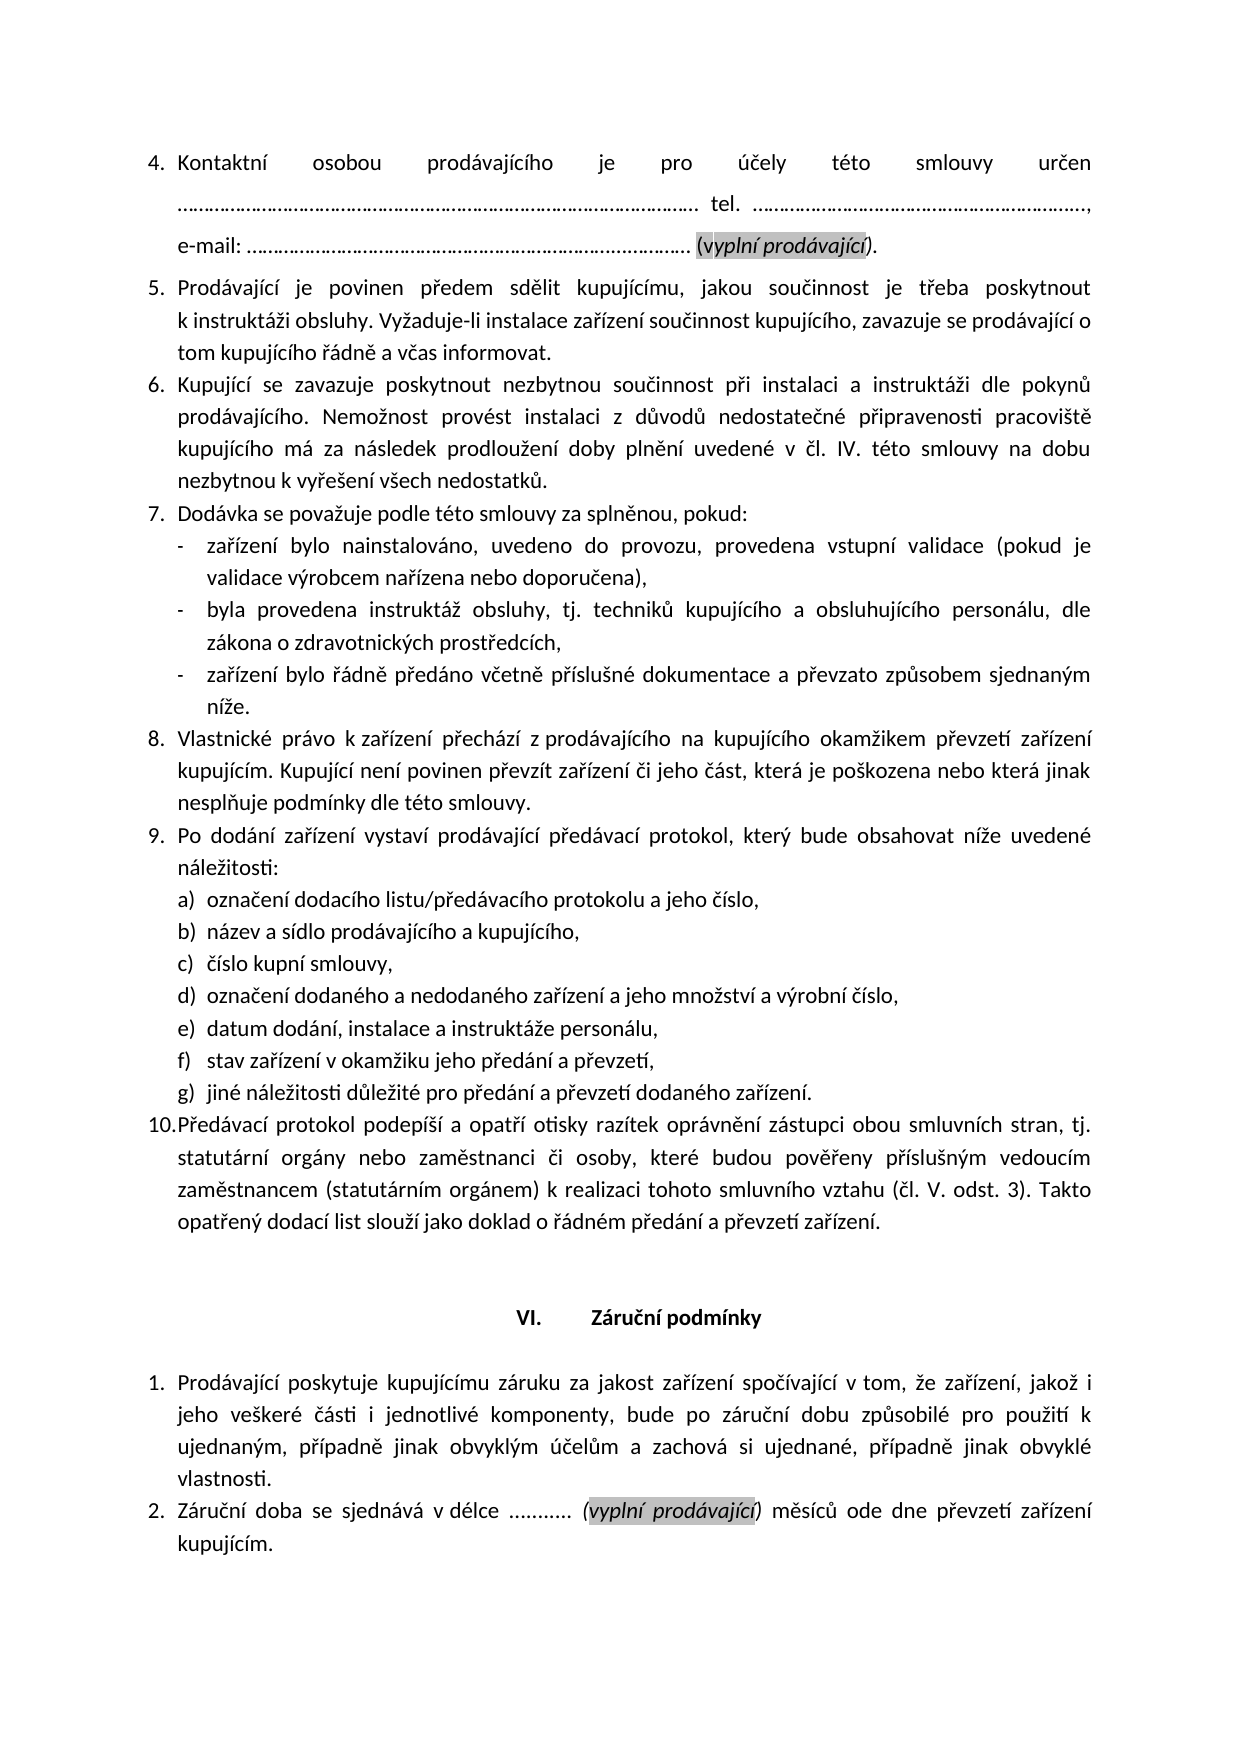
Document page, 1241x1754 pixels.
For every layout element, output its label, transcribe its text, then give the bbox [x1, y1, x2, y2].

list označení dodaného a nedodaného zařízení a jeho množství a výrobní číslo, [177, 982, 1093, 1010]
list datum dodání, instalace a instruktáže personálu, [177, 1014, 1093, 1042]
list Záruční podmínky [185, 1303, 1093, 1332]
list Prodávající poskytuje kupujícímu záruku za jakost zařízení spočívající v tom, že zařízení, jakož i jeho veškeré části i jednotlivé komponenty, bude po záruční dobu způsobilé pro použití k ujednaným, případně jinak obvyklým účelům a zachová si ujednané, případně jinak obvyklé vlastnosti. [148, 1368, 1093, 1492]
list stav zařízení v okamžiku jeho předání a převzetí, [177, 1046, 1093, 1074]
list číslo kupní smlouvy, [177, 949, 1093, 977]
list byla provedena instruktáž obsluhy, tj. techniků kupujícího a obsluhujícího personálu, dle zákona o zdravotnických prostředcích, [177, 595, 1093, 656]
list zařízení bylo nainstalováno, uvedeno do provozu, provedena vstupní validace (pokud je validace výrobcem nařízena nebo doporučena), [177, 531, 1093, 591]
list Předávací protokol podepíší a opatří otisky razítek oprávnění zástupci obou smluvních stran, tj. statutární orgány nebo zaměstnanci či osoby, které budou pověřeny příslušným vedoucím zaměstnancem (statutárním orgánem) k realizaci tohoto smluvního vztahu (čl. V. odst. 3). Takto opatřený dodací list slouží jako doklad o řádném předání a převzetí zařízení. [148, 1110, 1093, 1235]
list Kontaktní osobou prodávajícího je pro účely této smlouvy určen ……………………………………………………………………………………… tel. ……………………………………………………..., e-mail: ……………………………………………………………...………… (vyplní prodávající). [148, 148, 1093, 259]
list název a sídlo prodávajícího a kupujícího, [177, 917, 1093, 945]
list Záruční doba se sjednává v délce ........... (vyplní prodávající) měsíců ode dne převzetí zařízení kupujícím. [148, 1497, 1093, 1557]
list označení dodacího listu/předávacího protokolu a jeho číslo, [177, 885, 1093, 913]
list Kupující se zavazuje poskytnout nezbytnou součinnost při instalaci a instruktáži dle pokynů prodávajícího. Nemožnost provést instalaci z důvodů nedostatečné připravenosti pracoviště kupujícího má za následek prodloužení doby plnění uvedené v čl. IV. této smlouvy na dobu nezbytnou k vyřešení všech nedostatků. [148, 370, 1093, 495]
list Vlastnické právo k zařízení přechází z prodávajícího na kupujícího okamžikem převzetí zařízení kupujícím. Kupující není povinen převzít zařízení či jeho část, která je poškozena nebo která jinak nesplňuje podmínky dle této smlouvy. [148, 724, 1093, 817]
list Prodávající je povinen předem sdělit kupujícímu, jakou součinnost je třeba poskytnout k instruktáži obsluhy. Vyžaduje-li instalace zařízení součinnost kupujícího, zavazuje se prodávající o tom kupujícího řádně a včas informovat. [148, 273, 1093, 366]
list Dodávka se považuje podle této smlouvy za splněnou, pokud: [148, 499, 1093, 527]
list zařízení bylo řádně předáno včetně příslušné dokumentace a převzato způsobem sjednaným níže. [177, 660, 1093, 720]
list jiné náležitosti důležité pro předání a převzetí dodaného zařízení. [177, 1078, 1093, 1106]
list Po dodání zařízení vystaví prodávající předávací protokol, který bude obsahovat níže uvedené náležitosti: [148, 821, 1093, 881]
